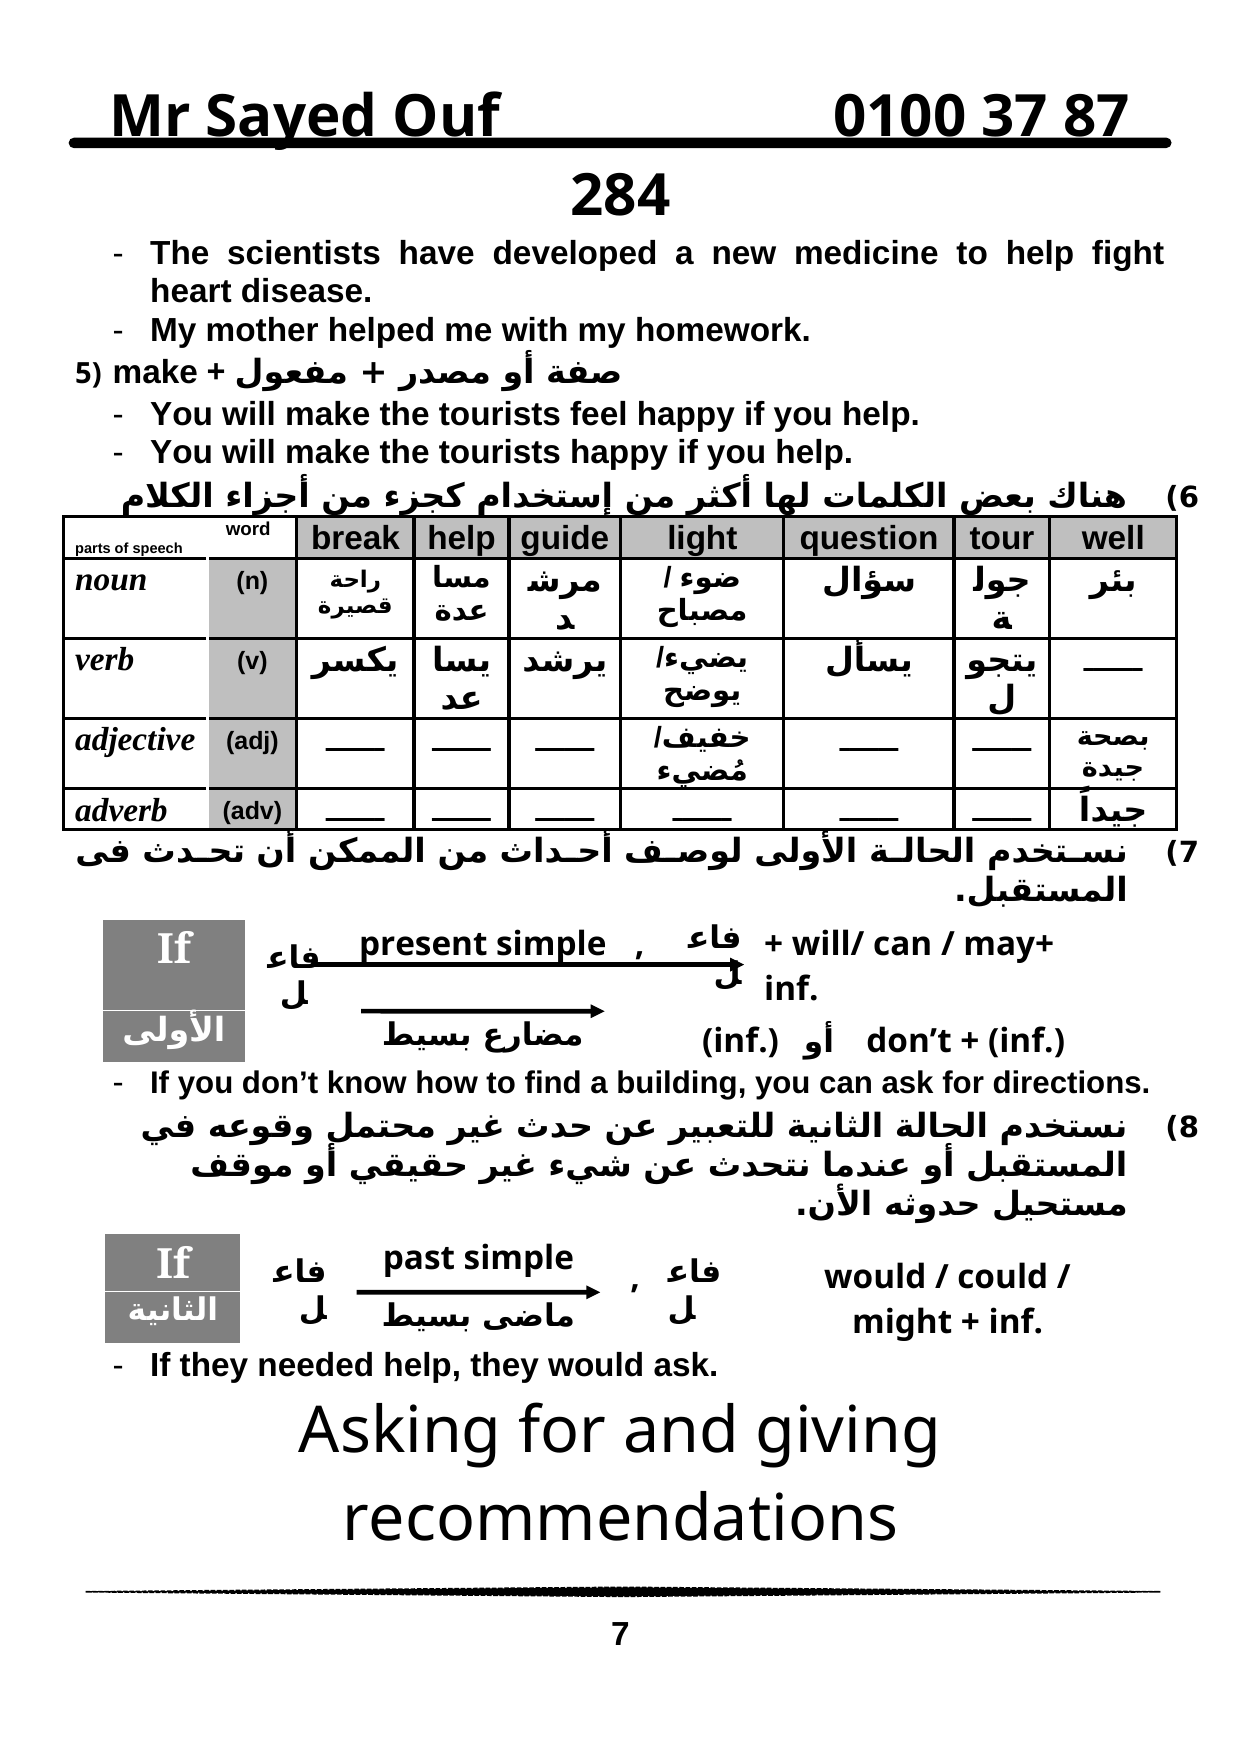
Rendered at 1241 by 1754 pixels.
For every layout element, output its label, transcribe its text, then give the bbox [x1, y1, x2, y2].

list If they needed help, they would ask. [112, 1345, 1165, 1383]
table_cell يساعد [416, 640, 507, 717]
table_cell adjective [65, 720, 206, 787]
table_cell جولة [956, 560, 1048, 637]
table_header word parts of speech [65, 518, 295, 557]
table_header [64, 909, 1149, 1062]
table_cell ــــــ [956, 720, 1048, 787]
table_header guide [511, 518, 619, 557]
table_cell noun [65, 560, 206, 637]
table_cell بصحة جيدة [1051, 720, 1175, 787]
table_cell ــــــ [956, 790, 1048, 828]
table_cell يرشد [511, 640, 619, 717]
table_cell يكسر [298, 640, 412, 717]
table_header help [416, 518, 507, 557]
list If you don’t know how to find a building, you can ask for directions. [112, 1062, 1165, 1101]
table_header tour [956, 518, 1048, 557]
table_cell مساعدة [416, 560, 507, 637]
table_cell خفيف/ مُضيء [622, 720, 782, 787]
table_cell ــــــ [511, 720, 619, 787]
table_cell ــــــ [511, 790, 619, 828]
table_cell (adj) [209, 720, 295, 787]
table_header break [298, 518, 412, 557]
table_cell بئر [1051, 560, 1175, 637]
table_cell ــــــ [416, 720, 507, 787]
list make + صفة أو مصدر + مفعول [75, 348, 1165, 393]
table_cell مرشد [511, 560, 619, 637]
table_cell ــــــ [416, 790, 507, 828]
table_cell ضوء / مصباح [622, 560, 782, 637]
list The scientists have developed a new medicine to help fight heart disease. [112, 233, 1165, 310]
table_cell (adv) [209, 790, 295, 828]
table_header light [622, 518, 782, 557]
list You will make the tourists feel happy if you help. [112, 393, 1165, 432]
table_header [78, 1223, 1163, 1345]
list My mother helped me with my homework. [112, 310, 1165, 348]
table_cell adverb [65, 790, 206, 828]
table_cell يسأل [785, 640, 952, 717]
table_cell ــــــ [298, 790, 412, 828]
table_cell يضيء/ يوضح [622, 640, 782, 717]
table_cell يتجول [956, 640, 1048, 717]
list You will make the tourists happy if you help. [112, 432, 1165, 470]
table_header question [785, 518, 952, 557]
table_cell ــــــ [785, 790, 952, 828]
table_cell ــــــ [1051, 640, 1175, 717]
list هناك بعض الكلمات لها أكثر من إستخدام كجزء من أجزاء الكلام [75, 476, 1165, 515]
list نستخدم الحالة الثانية للتعبير عن حدث غير محتمل وقوعه في المستقبل أو عندما نتحدث عن شيء غير حقيقي أو موقف مستحيل حدوثه الأن. [75, 1107, 1165, 1223]
text Asking for and giving recommendations [75, 1383, 1165, 1559]
table_cell جيداً [1051, 790, 1175, 828]
table_cell سؤال [785, 560, 952, 637]
list نستخدم الحالة الأولى لوصف أحداث من الممكن أن تحدث فى المستقبل. [75, 831, 1165, 909]
table_cell راحة قصيرة [298, 560, 412, 637]
table_cell ــــــ [785, 720, 952, 787]
table_cell verb [65, 640, 206, 717]
table_cell (v) [209, 640, 295, 717]
table_cell (n) [209, 560, 295, 637]
table_cell ــــــ [298, 720, 412, 787]
table_header well [1051, 518, 1175, 557]
table_cell ــــــ [622, 790, 782, 828]
